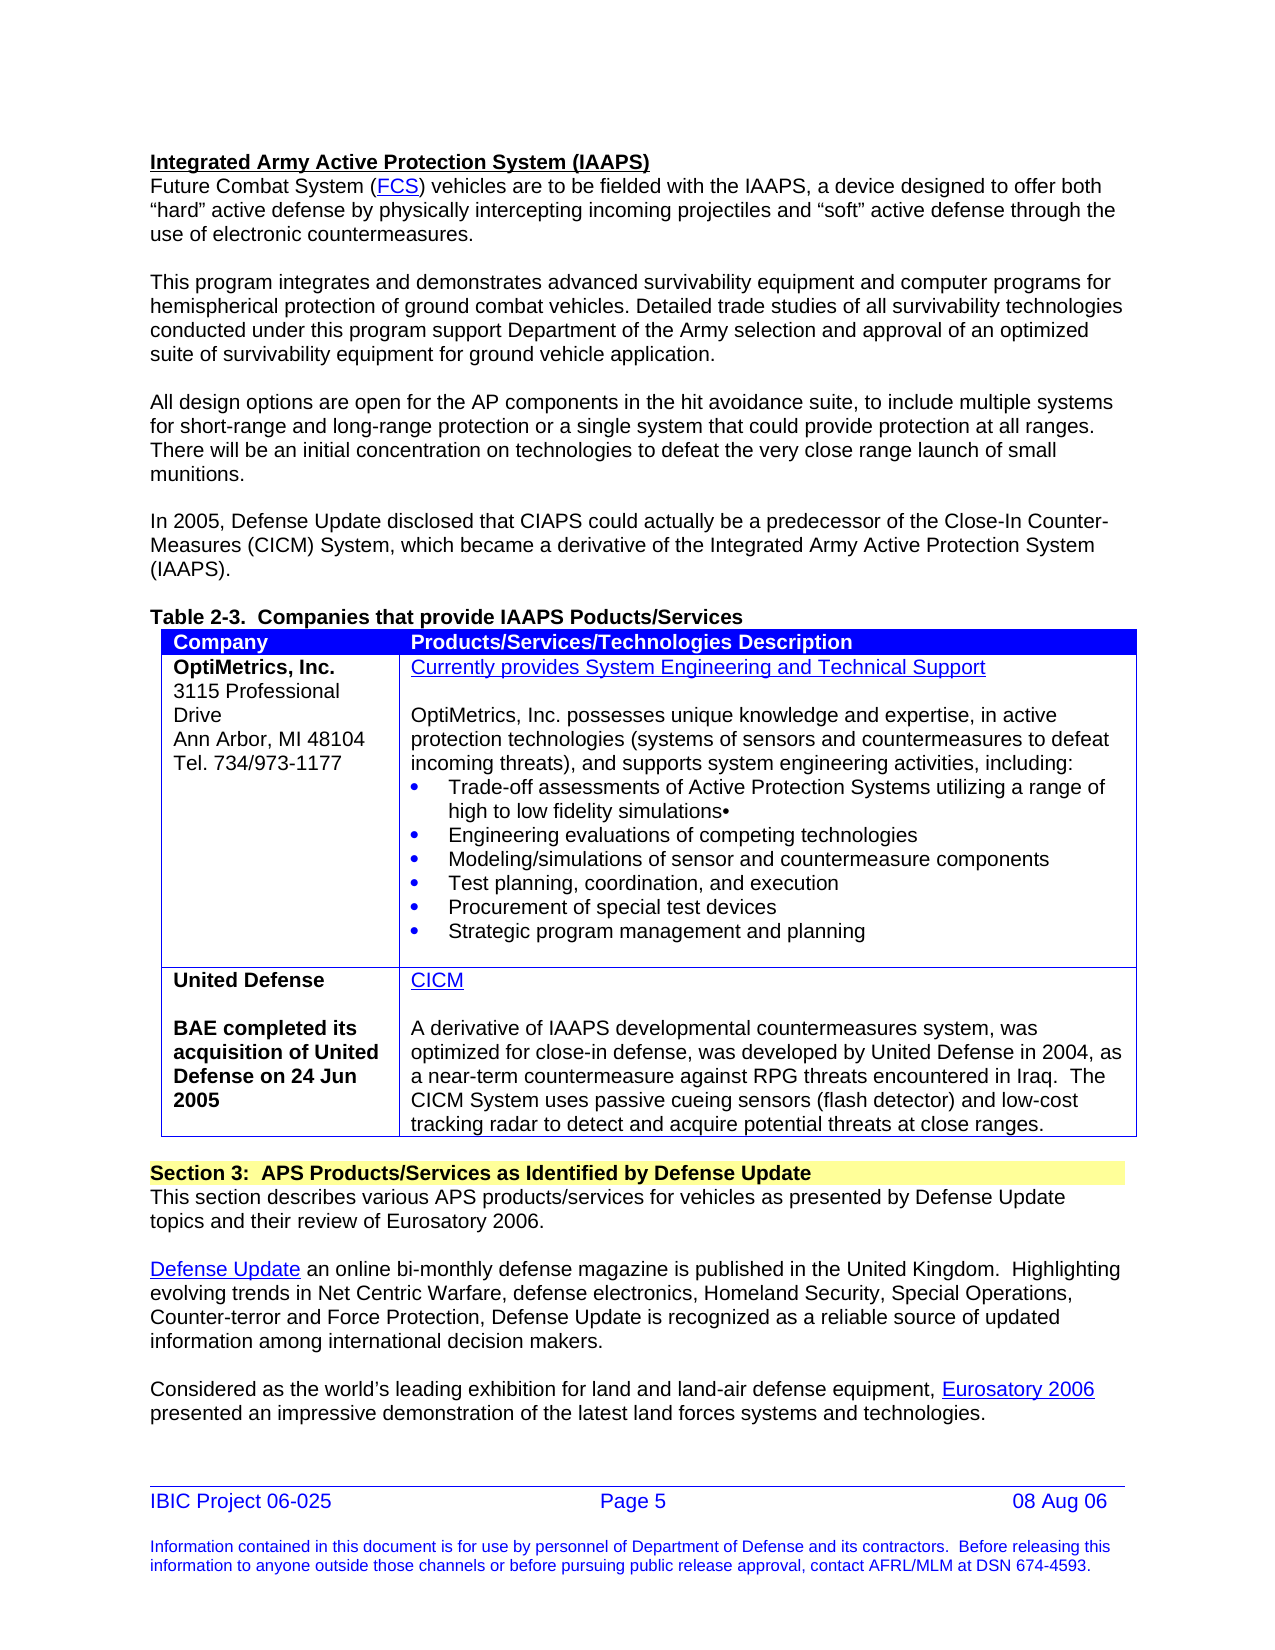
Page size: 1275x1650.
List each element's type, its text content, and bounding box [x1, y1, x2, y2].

text presented an impressive demonstration of the latest land forces systems and technologies. [150, 1401, 1125, 1424]
table_cell United Defense BAE completed its acquisition of United Defense on 24 Jun 2005 [162, 968, 399, 1136]
text Considered as the world’s leading exhibition for land and land-air defense equipment, Eurosatory 2006 [150, 1377, 1125, 1401]
text All design options are open for the AP components in the hit avoidance suite, to include multiple systems for short-range and long-range protection or a single system that could provide protection at all ranges. There will be an initial concentration on technologies to defeat the very close range launch of small munitions. [150, 389, 1125, 485]
text This section describes various APS products/services for vehicles as presented by Defense Update topics and their review of Eurosatory 2006. [150, 1185, 1125, 1233]
text Integrated Army Active Protection System (IAAPS) [150, 150, 1125, 174]
table_cell OptiMetrics, Inc. Tel. 734/973-1177 [162, 655, 399, 967]
text Future Combat System (FCS) vehicles are to be fielded with the IAAPS, a device designed to offer both “hard” active defense by physically intercepting incoming projectiles and “soft” active defense through the use of electronic countermeasures. [150, 174, 1125, 246]
text In 2005, Defense Update disclosed that CIAPS could actually be a predecessor of the Close-In Counter-Measures (CICM) System, which became a derivative of the Integrated Army Active Protection System (IAAPS). [150, 509, 1125, 581]
table_cell Currently provides System Engineering and Technical Support OptiMetrics, Inc. possesses unique knowledge and expertise, in active protection technologies (systems of sensors and countermeasures to defeat incoming threats), and supports system engineering activities, including: Trade-off assessments of Active Protection Systems utilizing a range of high to low fidelity simulations• Engineering evaluations of competing technologies Modeling/simulations of sensor and countermeasure components Test planning, coordination, and execution Procurement of special test devices Strategic program management and planning [400, 655, 1136, 967]
text Section 3: APS Products/Services as Identified by Defense Update [150, 1161, 1125, 1185]
table_header Company [162, 630, 399, 654]
text Table 2-3. Companies that provide IAAPS Poducts/Services [150, 605, 1125, 629]
table_header Products/Services/Technologies Description [400, 630, 1136, 654]
text This program integrates and demonstrates advanced survivability equipment and computer programs for hemispherical protection of ground combat vehicles. Detailed trade studies of all survivability technologies conducted under this program support Department of the Army selection and approval of an optimized suite of survivability equipment for ground vehicle application. [150, 270, 1125, 366]
table_cell CICM A derivative of IAAPS developmental countermeasures system, was optimized for close-in defense, was developed by United Defense in 2004, as a near-term countermeasure against RPG threats encountered in . The CICM System uses passive cueing sensors (flash detector) and low-cost tracking radar to detect and acquire potential threats at close ranges. [400, 968, 1136, 1136]
text Defense Update an online bi-monthly defense magazine is published in the . Highlighting evolving trends in Net Centric Warfare, defense electronics, Homeland Security, Special Operations, Counter-terror and Force Protection, Defense Update is recognized as a reliable source of updated information among international decision makers. [150, 1257, 1125, 1353]
